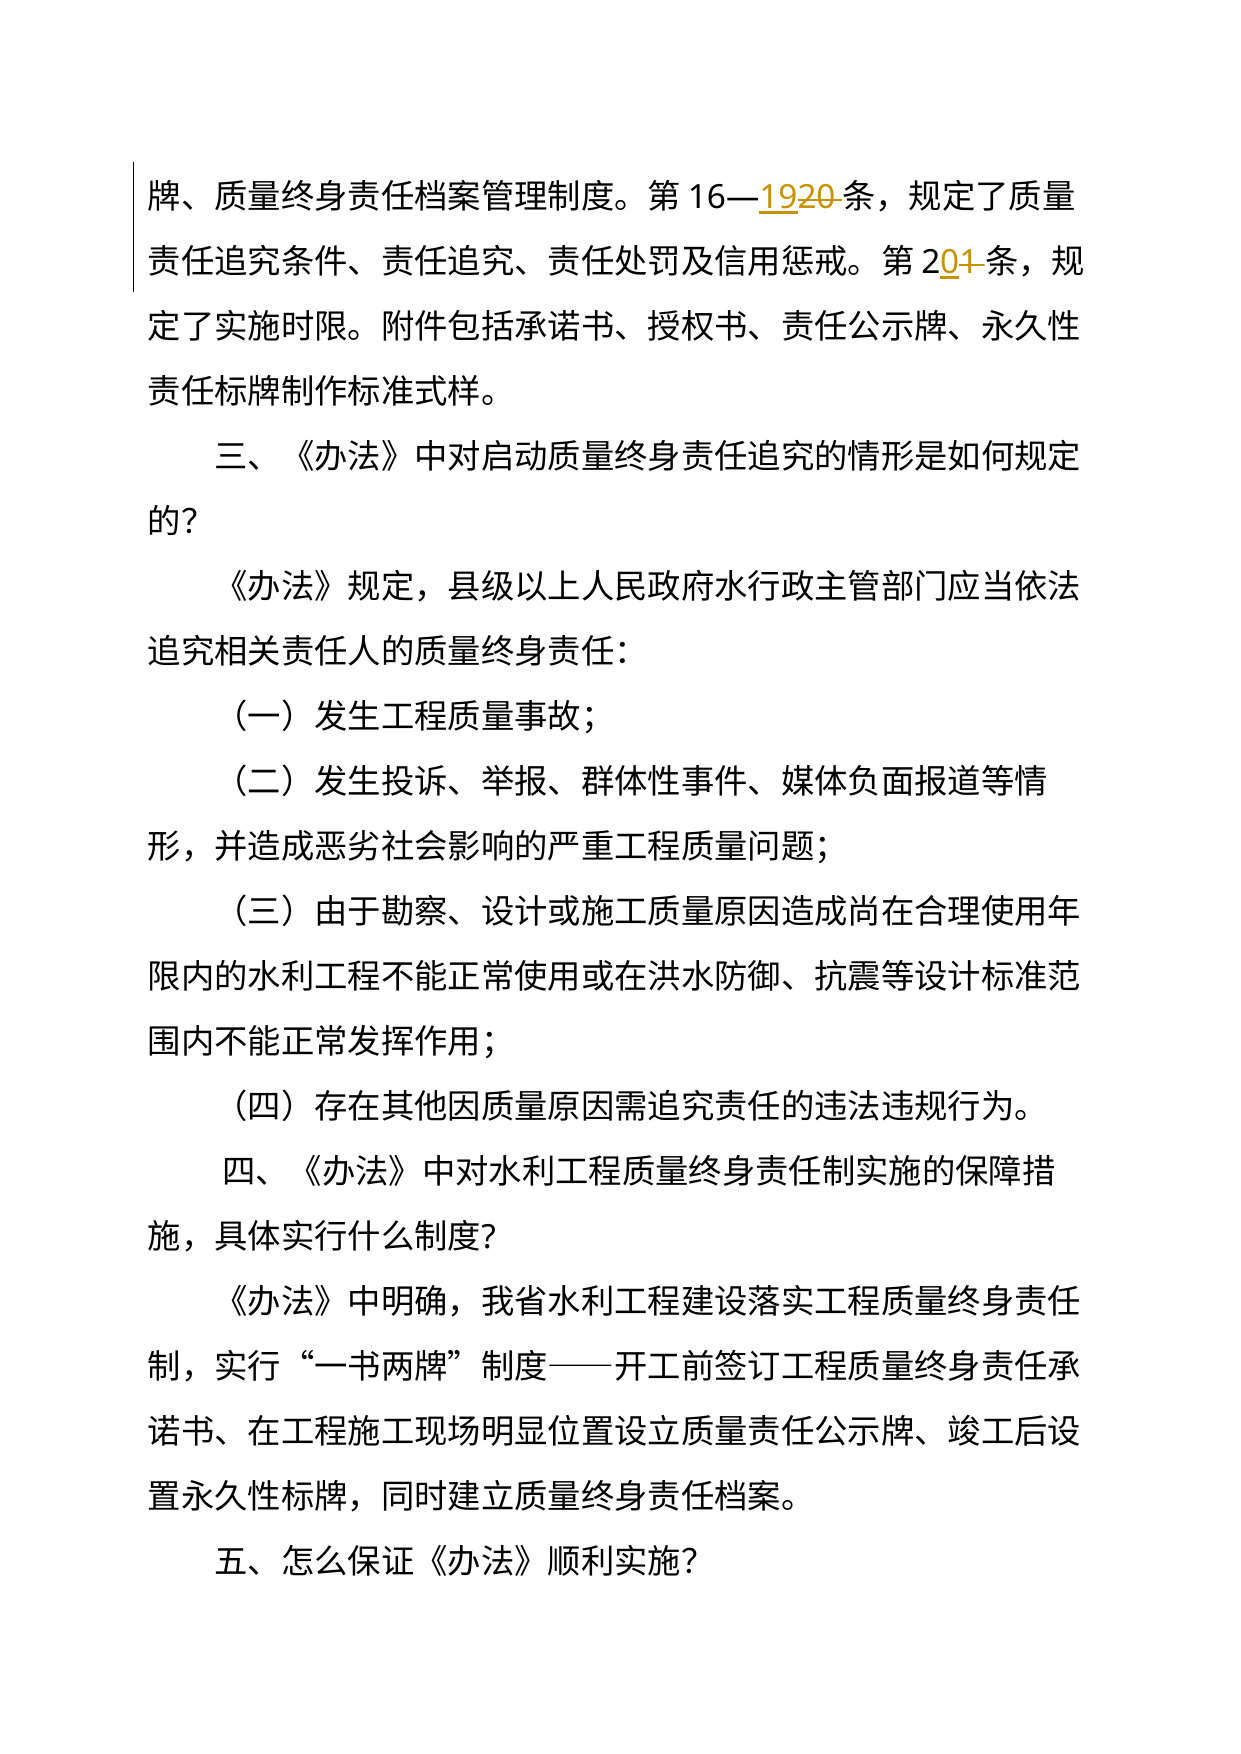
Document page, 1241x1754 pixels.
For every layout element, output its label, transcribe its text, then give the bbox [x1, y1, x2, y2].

text 《办法》中明确，我省水利工程建设落实工程质量终身责任制，实行“一书两牌”制度——开工前签订工程质量终身责任承诺书、在工程施工现场明显位置设立质量责任公示牌、竣工后设置永久性标牌，同时建立质量终身责任档案。 [148, 1267, 1093, 1527]
text 四、《办法》中对水利工程质量终身责任制实施的保障措施，具体实行什么制度? [148, 1137, 1093, 1267]
text 五、怎么保证《办法》顺利实施？ [148, 1527, 1093, 1592]
text 《办法》规定，县级以上人民政府水行政主管部门应当依法追究相关责任人的质量终身责任： [148, 552, 1093, 682]
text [148, 162, 1093, 422]
text （四）存在其他因质量原因需追究责任的违法违规行为。 [148, 1072, 1093, 1137]
text （一）发生工程质量事故； [148, 682, 1093, 747]
text 三、《办法》中对启动质量终身责任追究的情形是如何规定的？ [148, 422, 1093, 552]
text （二）发生投诉、举报、群体性事件、媒体负面报道等情形，并造成恶劣社会影响的严重工程质量问题； [148, 747, 1093, 877]
text （三）由于勘察、设计或施工质量原因造成尚在合理使用年限内的水利工程不能正常使用或在洪水防御、抗震等设计标准范围内不能正常发挥作用； [148, 877, 1093, 1072]
